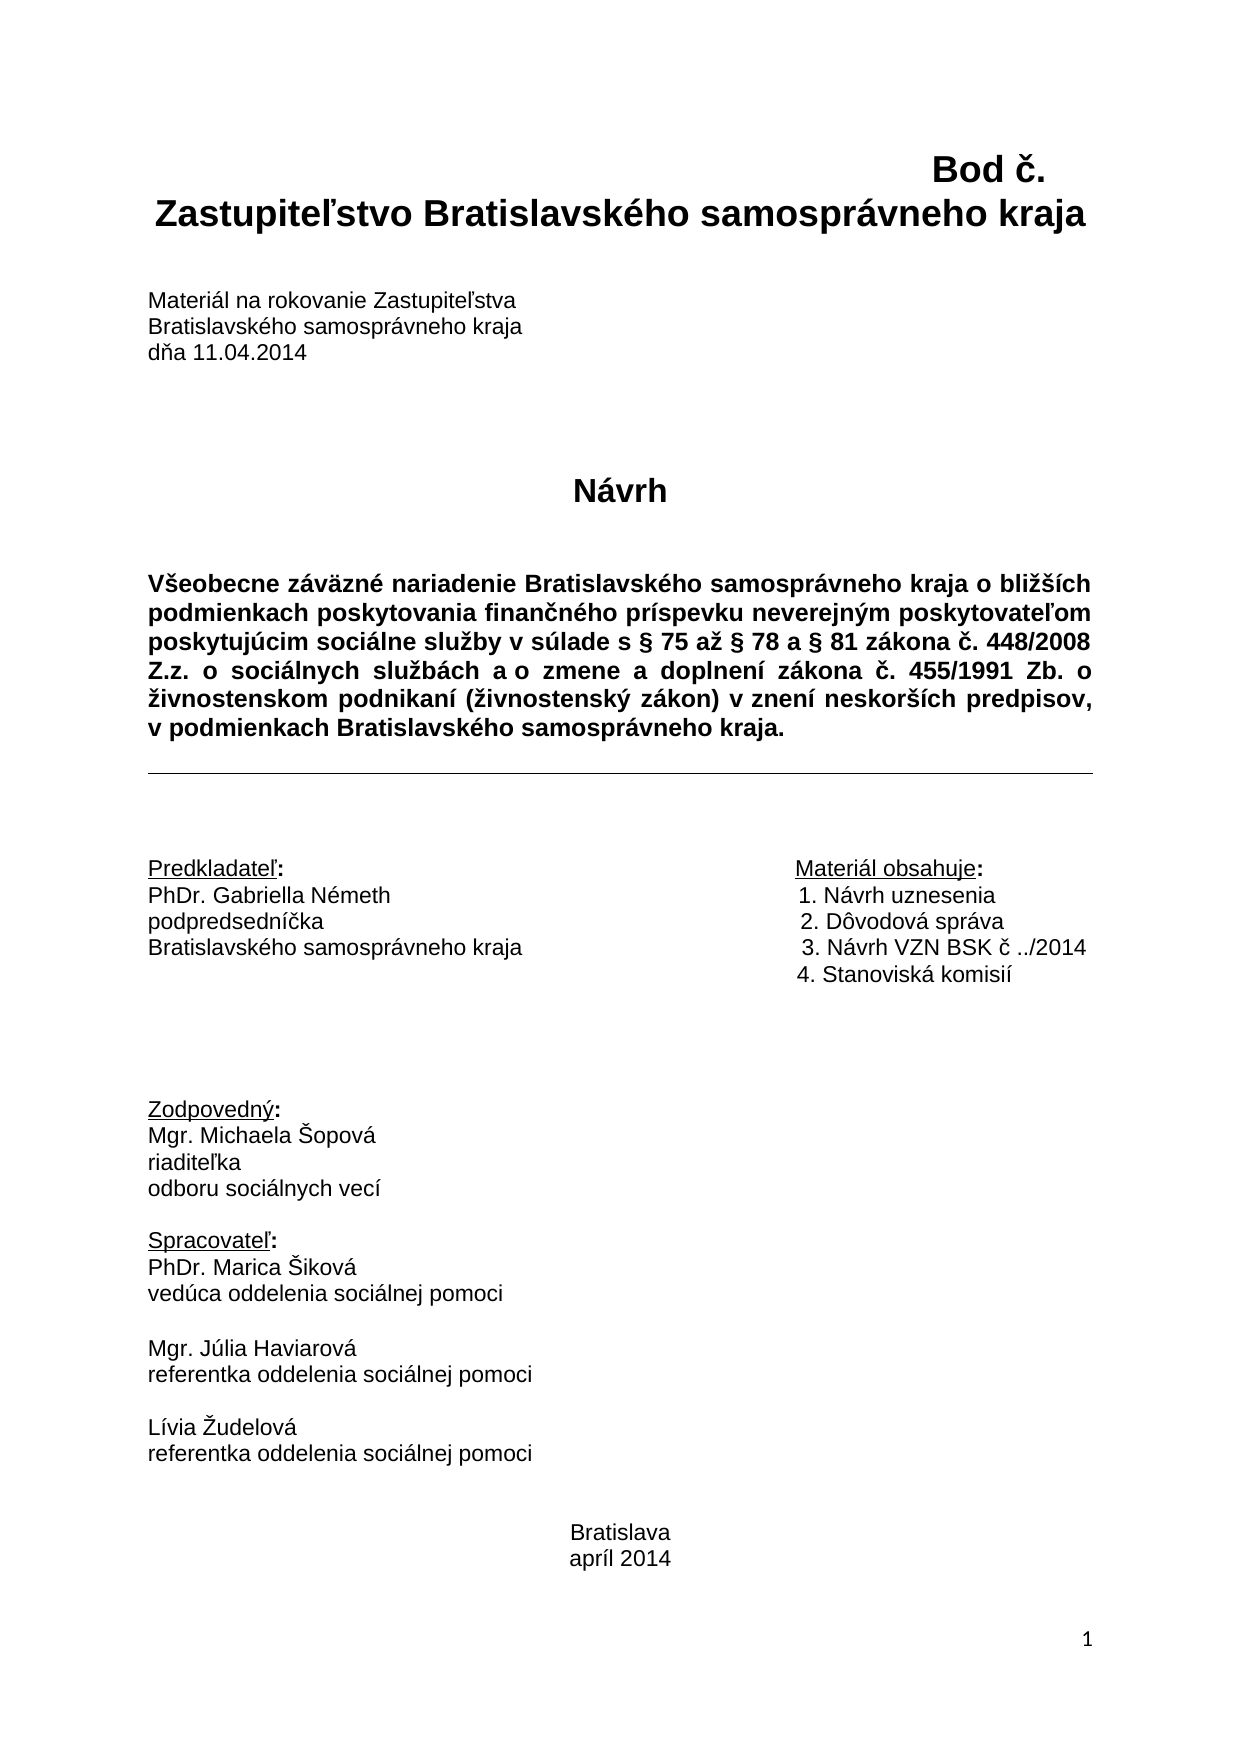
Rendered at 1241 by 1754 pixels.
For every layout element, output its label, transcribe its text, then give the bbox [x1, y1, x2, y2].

text 4. Stanoviská komisií [148, 961, 1093, 987]
text riaditeľka [148, 1148, 1093, 1175]
text Zodpovedný: [148, 1096, 1093, 1122]
text Všeobecne záväzné nariadenie Bratislavského samosprávneho kraja o bližších podmienkach poskytovania finančného príspevku neverejným poskytovateľom poskytujúcim sociálne služby v súlade s § 75 až § 78 a § 81 zákona č. 448/2008 Z.z. o sociálnych službách a o zmene a doplnení zákona č. 455/1991 Zb. o živnostenskom podnikaní (živnostenský zákon) v znení neskorších predpisov, v podmienkach Bratislavského samosprávneho kraja. [148, 569, 1093, 742]
text Bod č. [148, 148, 1093, 191]
text Zastupiteľstvo Bratislavského samosprávneho kraja [148, 191, 1093, 234]
text Mgr. Júlia Haviarová [148, 1334, 1093, 1361]
text podpredsedníčka 2. Dôvodová správa [148, 908, 1093, 934]
text Bratislavského samosprávneho kraja 3. Návrh VZN BSK č ../2014 [148, 934, 1093, 961]
text Bratislavského samosprávneho kraja [148, 313, 1093, 339]
text PhDr. Gabriella Németh 1. Návrh uznesenia [148, 882, 1093, 908]
text vedúca oddelenia sociálnej pomoci [148, 1280, 1093, 1307]
text odboru sociálnych vecí [148, 1175, 1093, 1201]
text Materiál na rokovanie Zastupiteľstva [148, 287, 1093, 313]
text apríl 2014 [148, 1545, 1093, 1572]
text Mgr. Michaela Šopová [148, 1122, 1093, 1148]
text referentka oddelenia sociálnej pomoci [148, 1440, 1093, 1466]
text Predkladateľ: Materiál obsahuje: [148, 855, 1093, 882]
text PhDr. Marica Šiková [148, 1254, 1093, 1280]
text Lívia Žudelová [148, 1414, 1093, 1440]
text Návrh [148, 471, 1093, 509]
text dňa 11.04.2014 [148, 339, 1093, 366]
text referentka oddelenia sociálnej pomoci [148, 1361, 1093, 1387]
text Bratislava [148, 1519, 1093, 1545]
text Spracovateľ: [148, 1227, 1093, 1254]
